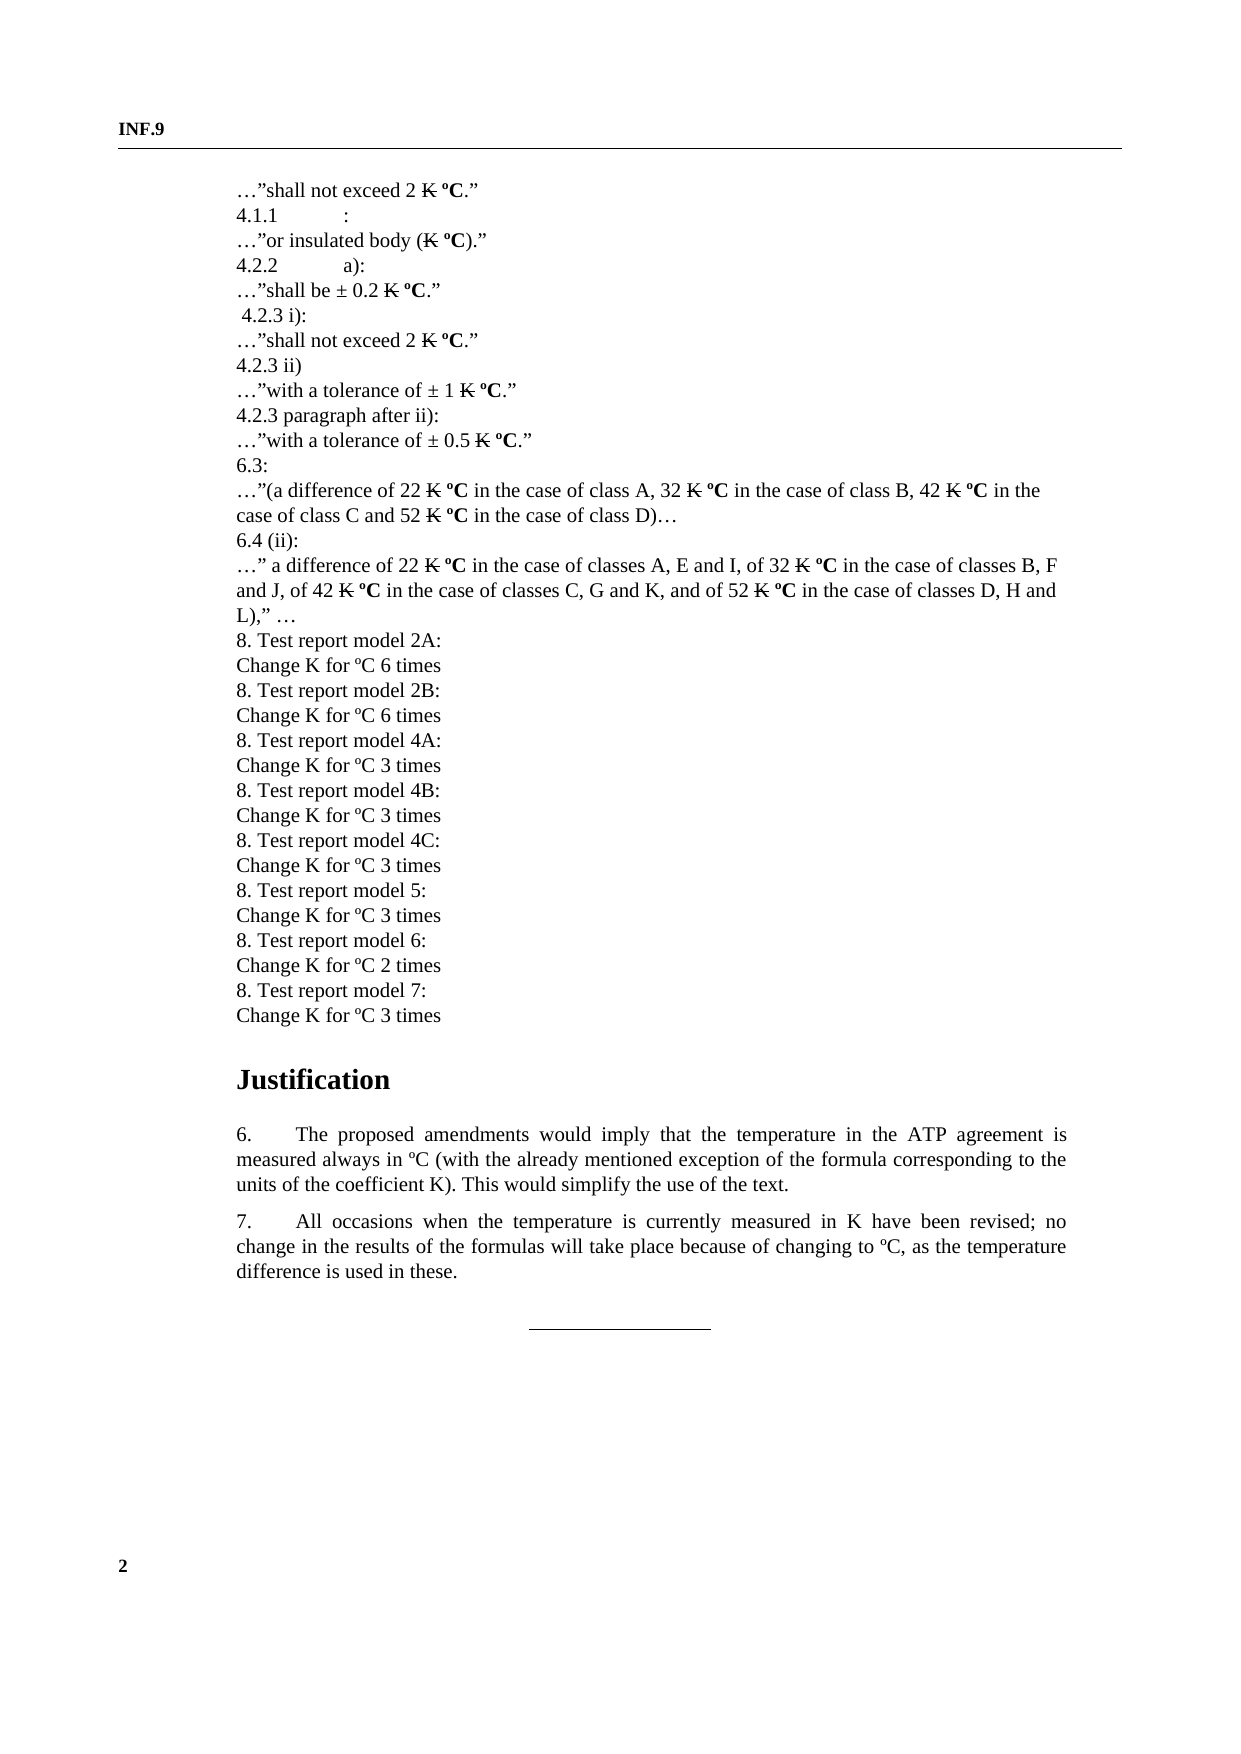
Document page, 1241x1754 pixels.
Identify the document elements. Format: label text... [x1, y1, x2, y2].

text …”with a tolerance of ± 0.5 K ºC.” [236, 427, 1068, 452]
text 6.3: [236, 452, 1068, 477]
text Change K for ºC 2 times [236, 952, 1068, 977]
text 4.2.3 i): [236, 302, 1068, 327]
text 4.1.1 : [236, 202, 1068, 227]
text …”shall be ± 0.2 K ºC.” [236, 277, 1068, 302]
text 4.2.3 paragraph after ii): [236, 402, 1068, 427]
text Change K for ºC 3 times [236, 752, 1068, 777]
text 8. Test report model 4A: [236, 727, 1068, 752]
text 4.2.3 ii) [236, 352, 1068, 377]
list All occasions when the temperature is currently measured in K have been revised; no change in the results of the formulas will take place because of changing to ºC, as the temperature difference is used in these. [236, 1208, 1068, 1283]
text …”shall not exceed 2 K ºC.” [236, 327, 1068, 352]
text 4.2.2 a): [236, 252, 1068, 277]
text Justification [118, 1065, 1004, 1096]
text 8. Test report model 5: [236, 877, 1068, 902]
text …”shall not exceed 2 K ºC.” [236, 177, 1068, 202]
text 6.4 (ii): [236, 527, 1068, 552]
text …” a difference of 22 K ºC in the case of classes A, E and I, of 32 K ºC in the case of classes B, F and J, of 42 K ºC in the case of classes C, G and K, and of 52 K ºC in the case of classes D, H and L),” … [236, 552, 1068, 627]
text Change K for ºC 3 times [236, 802, 1068, 827]
text Change K for ºC 3 times [236, 1002, 1068, 1027]
text 8. Test report model 4B: [236, 777, 1068, 802]
text 8. Test report model 2A: [236, 627, 1068, 652]
text 8. Test report model 2B: [236, 677, 1068, 702]
text 8. Test report model 7: [236, 977, 1068, 1002]
text Change K for ºC 6 times [236, 652, 1068, 677]
text Change K for ºC 3 times [236, 902, 1068, 927]
text 8. Test report model 4C: [236, 827, 1068, 852]
text …”(a difference of 22 K ºC in the case of class A, 32 K ºC in the case of class B, 42 K ºC in the case of class C and 52 K ºC in the case of class D)… [236, 477, 1068, 527]
text Change K for ºC 3 times [236, 852, 1068, 877]
text Change K for ºC 6 times [236, 702, 1068, 727]
text …”with a tolerance of ± 1 K ºC.” [236, 377, 1068, 402]
text 8. Test report model 6: [236, 927, 1068, 952]
list The proposed amendments would imply that the temperature in the ATP agreement is measured always in ºC (with the already mentioned exception of the formula corresponding to the units of the coefficient K). This would simplify the use of the text. [236, 1121, 1068, 1196]
text …”or insulated body (K ºC).” [236, 227, 1068, 252]
